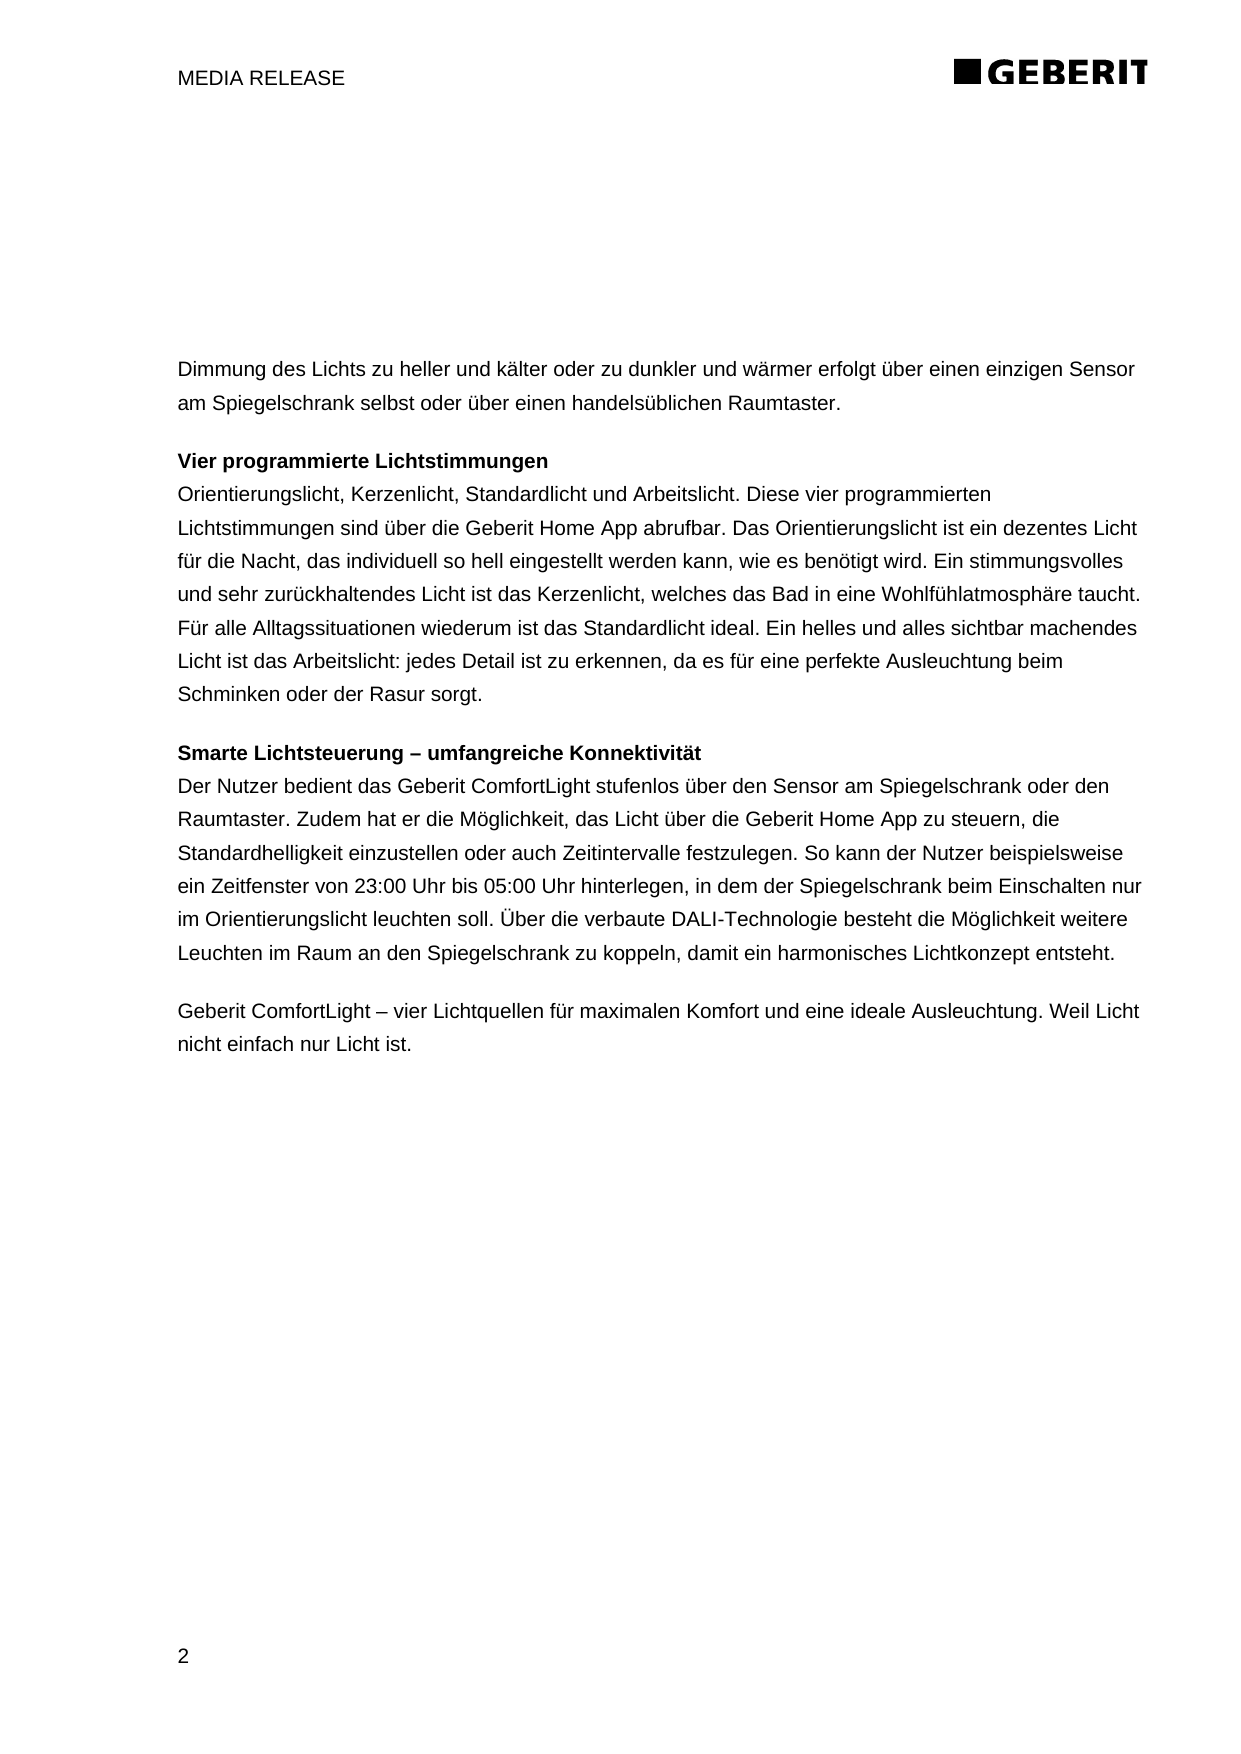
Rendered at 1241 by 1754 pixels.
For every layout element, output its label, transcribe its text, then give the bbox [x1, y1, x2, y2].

text Smarte Lichtsteuerung – umfangreiche Konnektivität Der Nutzer bedient das Geberit ComfortLight stufenlos über den Sensor am Spiegelschrank oder den Raumtaster. Zudem hat er die Möglichkeit, das Licht über die Geberit Home App zu steuern, die Standardhelligkeit einzustellen oder auch Zeitintervalle festzulegen. So kann der Nutzer beispielsweise ein Zeitfenster von 23:00 Uhr bis 05:00 Uhr hinterlegen, in dem der Spiegelschrank beim Einschalten nur im Orientierungslicht leuchten soll. Über die verbaute DALI-Technologie besteht die Möglichkeit weitere Leuchten im Raum an den Spiegelschrank zu koppeln, damit ein harmonisches Lichtkonzept entsteht. [177, 733, 1152, 967]
picture [953, 58, 1148, 84]
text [177, 350, 1152, 417]
text Geberit ComfortLight – vier Lichtquellen für maximalen Komfort und eine ideale Ausleuchtung. Weil Licht nicht einfach nur Licht ist. [177, 992, 1152, 1058]
text Vier programmierte Lichtstimmungen Orientierungslicht, Kerzenlicht, Standardlicht und Arbeitslicht. Diese vier programmierten Lichtstimmungen sind über die Geberit Home App abrufbar. Das Orientierungslicht ist ein dezentes Licht für die Nacht, das individuell so hell eingestellt werden kann, wie es benötigt wird. Ein stimmungsvolles und sehr zurückhaltendes Licht ist das Kerzenlicht, welches das Bad in eine Wohlfühlatmosphäre taucht. Für alle Alltagssituationen wiederum ist das Standardlicht ideal. Ein helles und alles sichtbar machendes Licht ist das Arbeitslicht: jedes Detail ist zu erkennen, da es für eine perfekte Ausleuchtung beim Schminken oder der Rasur sorgt. [177, 442, 1152, 708]
